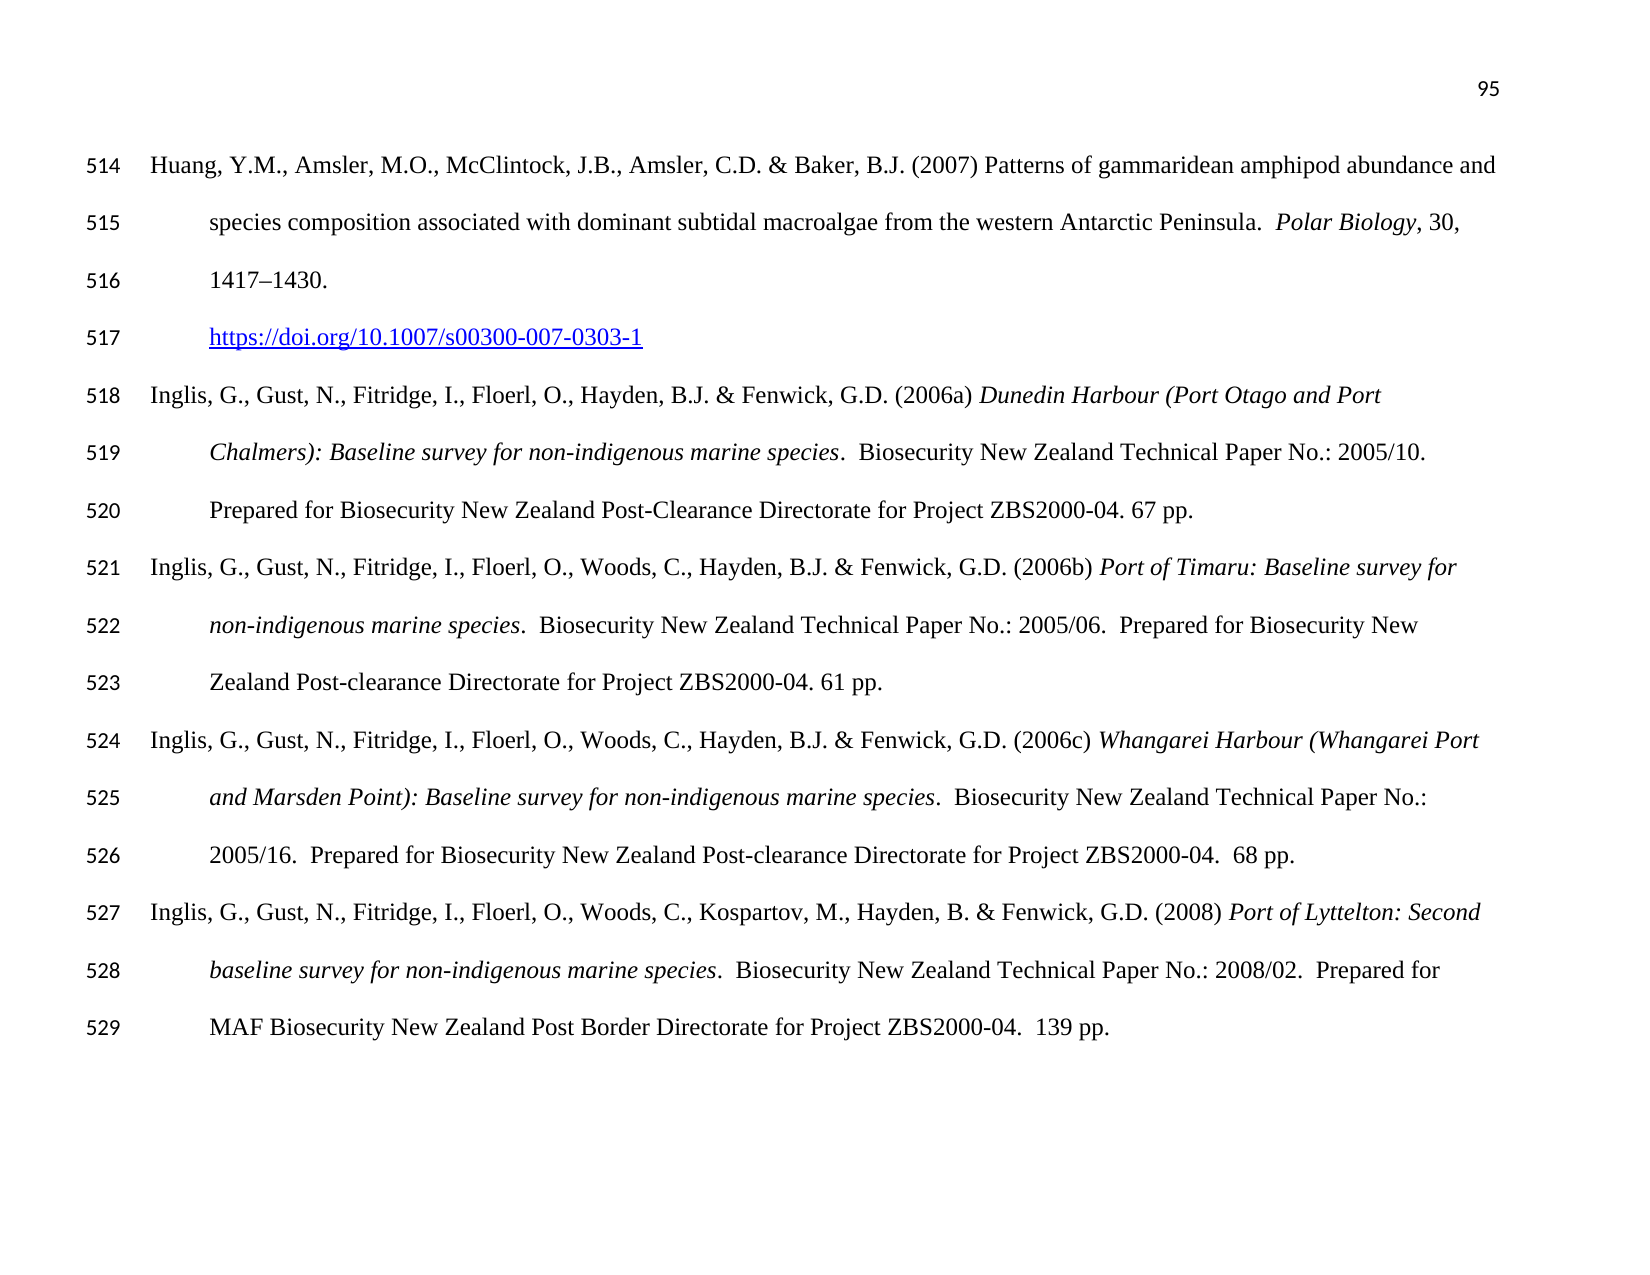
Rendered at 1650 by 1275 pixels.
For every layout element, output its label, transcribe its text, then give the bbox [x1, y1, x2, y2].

text Inglis, G., Gust, N., Fitridge, I., Floerl, O., Woods, C., Hayden, B.J. & Fenwick, G.D. (2006c) Whangarei Harbour (Whangarei Port and Marsden Point): Baseline survey for non-indigenous marine species. Biosecurity New Zealand Technical Paper No.: 2005/16. Prepared for Biosecurity New Zealand Post-clearance Directorate for Project ZBS2000-04. 68 pp. [150, 725, 1500, 869]
text Inglis, G., Gust, N., Fitridge, I., Floerl, O., Hayden, B.J. & Fenwick, G.D. (2006a) Dunedin Harbour (Port Otago and Port Chalmers): Baseline survey for non-indigenous marine species. Biosecurity New Zealand Technical Paper No.: 2005/10. Prepared for Biosecurity New Zealand Post-Clearance Directorate for Project ZBS2000-04. 67 pp. [150, 380, 1500, 524]
text https://doi.org/10.1007/s00300-007-0303-1 [150, 322, 1500, 351]
text Huang, Y.M., Amsler, M.O., McClintock, J.B., Amsler, C.D. & Baker, B.J. (2007) Patterns of gammaridean amphipod abundance and species composition associated with dominant subtidal macroalgae from the western Antarctic Peninsula. Polar Biology, 30, 1417–1430. [150, 150, 1500, 294]
text Inglis, G., Gust, N., Fitridge, I., Floerl, O., Woods, C., Hayden, B.J. & Fenwick, G.D. (2006b) Port of Timaru: Baseline survey for non-indigenous marine species. Biosecurity New Zealand Technical Paper No.: 2005/06. Prepared for Biosecurity New Zealand Post-clearance Directorate for Project ZBS2000-04. 61 pp. [150, 552, 1500, 696]
text Inglis, G., Gust, N., Fitridge, I., Floerl, O., Woods, C., Kospartov, M., Hayden, B. & Fenwick, G.D. (2008) Port of Lyttelton: Second baseline survey for non-indigenous marine species. Biosecurity New Zealand Technical Paper No.: 2008/02. Prepared for MAF Biosecurity New Zealand Post Border Directorate for Project ZBS2000-04. 139 pp. [150, 897, 1500, 1041]
